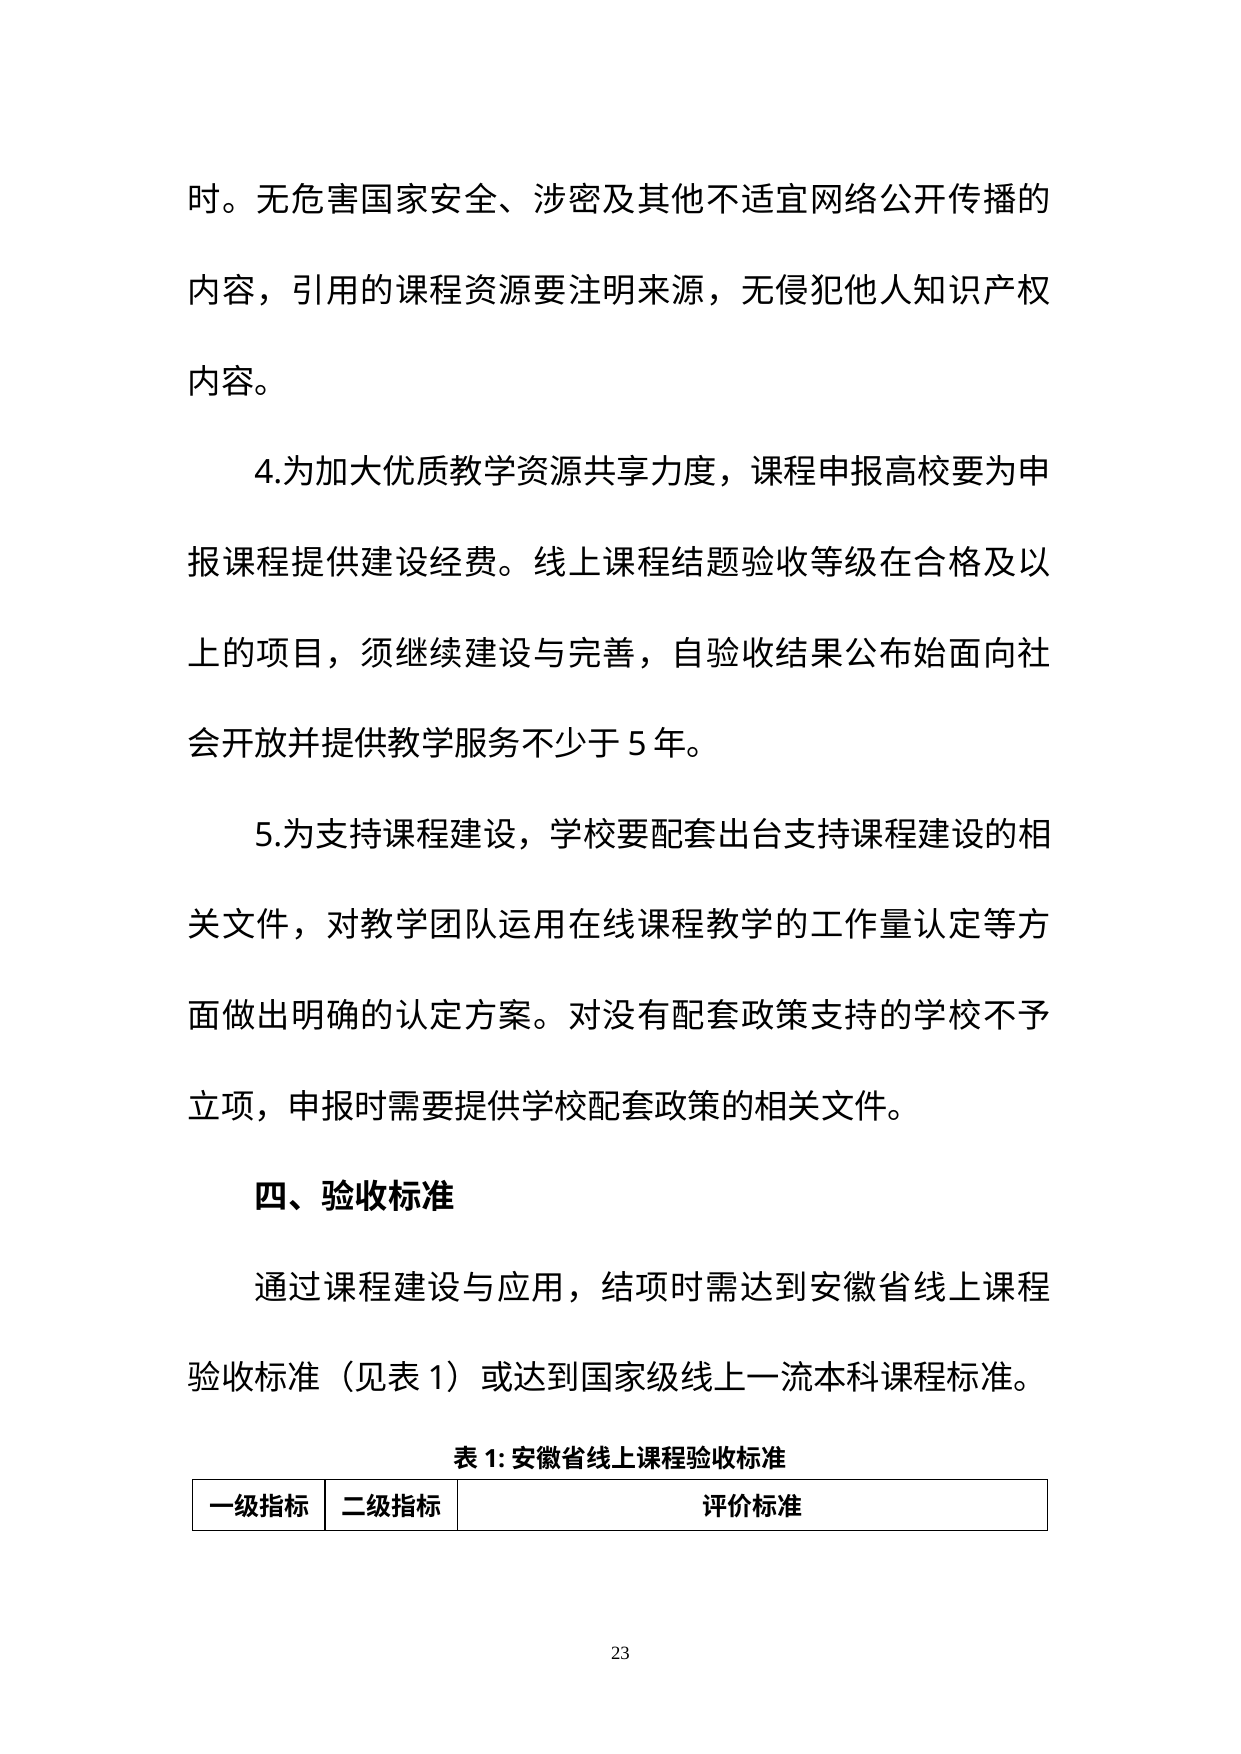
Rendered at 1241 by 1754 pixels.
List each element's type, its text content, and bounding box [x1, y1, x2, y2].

table_header 一级指标 [193, 1480, 324, 1529]
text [187, 152, 1053, 424]
table_header 二级指标 [326, 1480, 457, 1529]
table_header 评价标准 [458, 1480, 1047, 1529]
text 4.为加大优质教学资源共享力度，课程申报高校要为申报课程提供建设经费。线上课程结题验收等级在合格及以上的项目，须继续建设与完善，自验收结果公布始面向社会开放并提供教学服务不少于5年。 [187, 424, 1053, 786]
text 通过课程建设与应用，结项时需达到安徽省线上课程验收标准（见表1）或达到国家级线上一流本科课程标准。 [187, 1239, 1053, 1421]
text 5.为支持课程建设，学校要配套出台支持课程建设的相关文件，对教学团队运用在线课程教学的工作量认定等方面做出明确的认定方案。对没有配套政策支持的学校不予立项，申报时需要提供学校配套政策的相关文件。 [187, 786, 1053, 1149]
text 四、验收标准 [187, 1149, 1053, 1239]
text 表1: 安徽省线上课程验收标准 [187, 1421, 1053, 1479]
